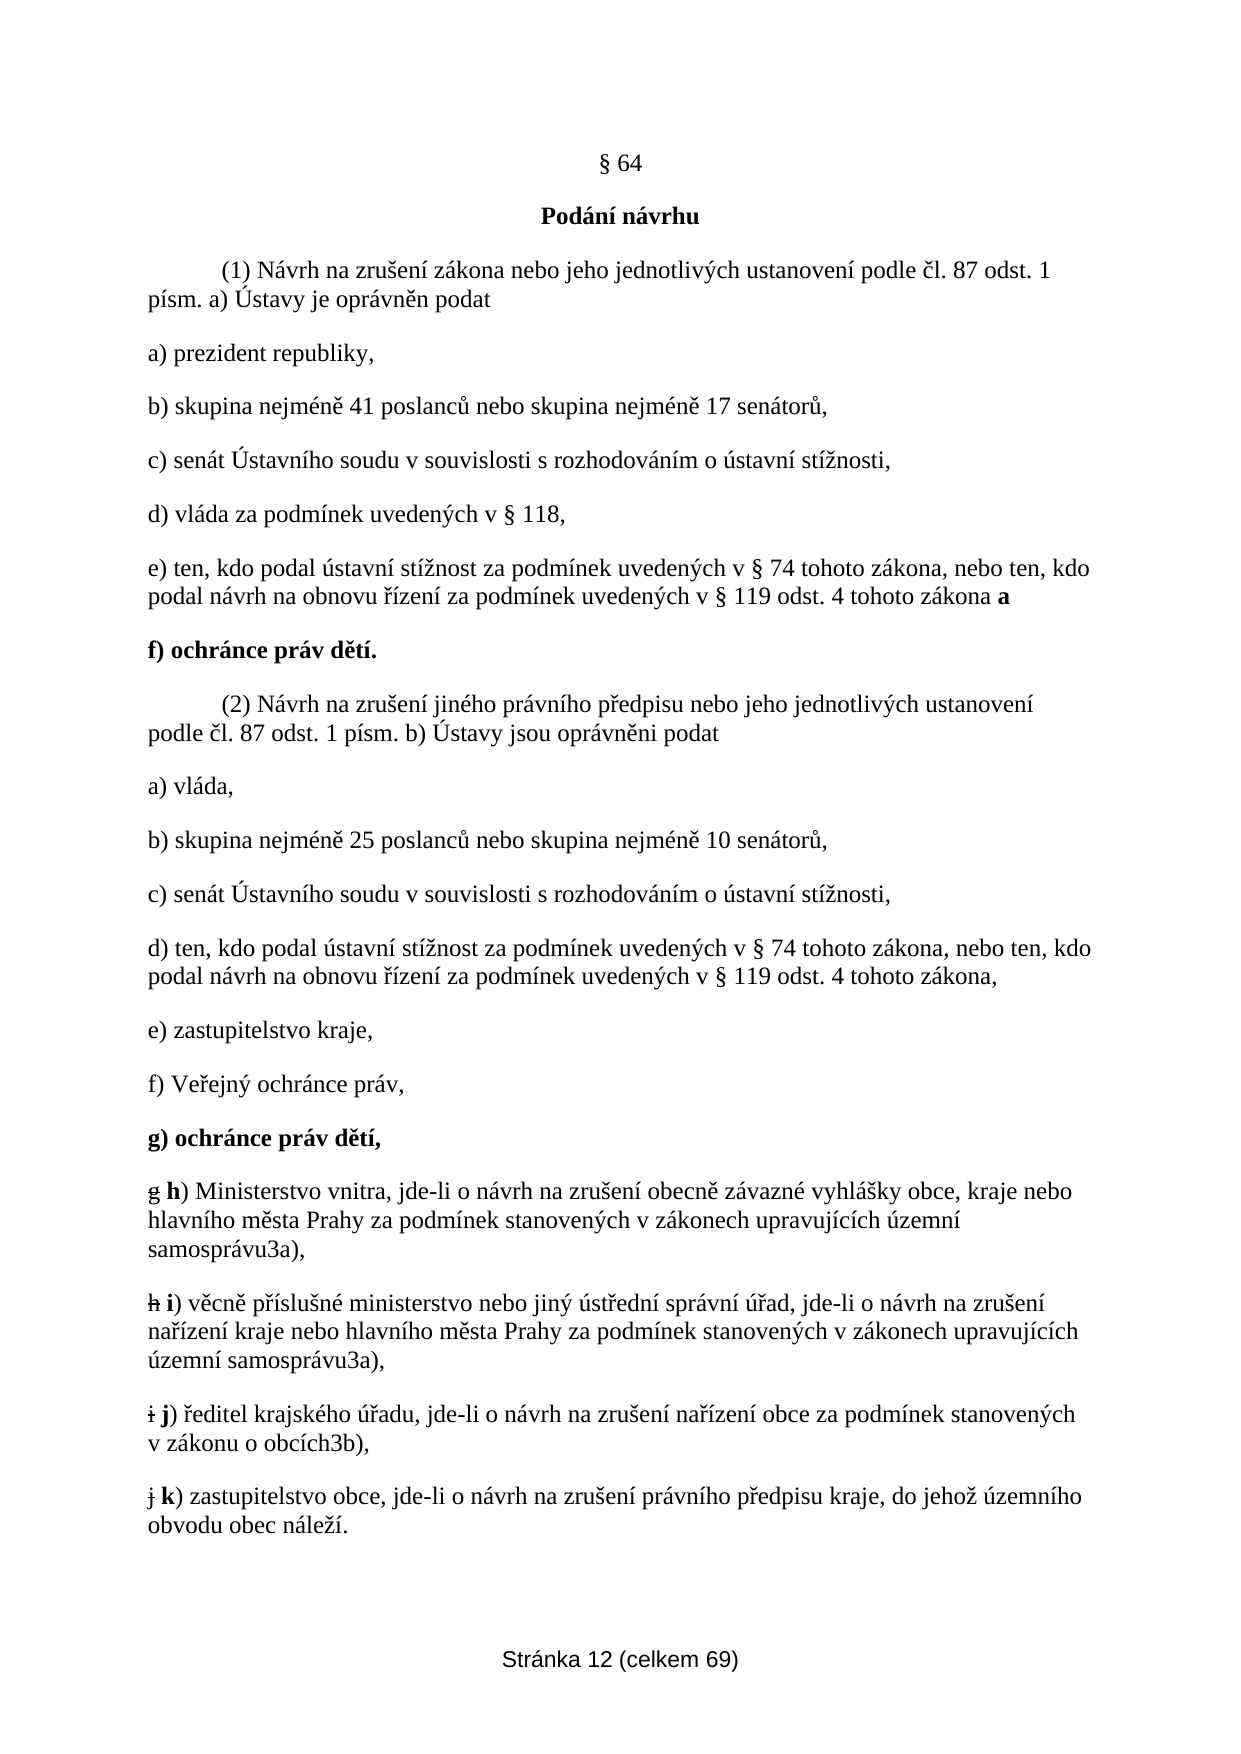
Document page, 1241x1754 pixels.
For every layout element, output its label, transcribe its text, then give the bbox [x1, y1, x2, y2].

text Podání návrhu [148, 201, 1093, 230]
text a) prezident republiky, [148, 338, 1093, 366]
text b) skupina nejméně 41 poslanců nebo skupina nejméně 17 senátorů, [148, 391, 1093, 420]
text e) zastupitelstvo kraje, [148, 1015, 1093, 1044]
text h i) věcně příslušné ministerstvo nebo jiný ústřední správní úřad, jde-li o návrh na zrušení nařízení kraje nebo hlavního města Prahy za podmínek stanovených v zákonech upravujících územní samosprávu3a), [148, 1288, 1093, 1374]
text j k) zastupitelstvo obce, jde-li o návrh na zrušení právního předpisu kraje, do jehož územního obvodu obec náleží. [148, 1481, 1093, 1539]
text i j) ředitel krajského úřadu, jde-li o návrh na zrušení nařízení obce za podmínek stanovených v zákonu o obcích3b), [148, 1399, 1093, 1456]
text § 64 [148, 148, 1093, 176]
text c) senát Ústavního soudu v souvislosti s rozhodováním o ústavní stížnosti, [148, 879, 1093, 908]
text a) vláda, [148, 771, 1093, 800]
text d) ten, kdo podal ústavní stížnost za podmínek uvedených v § 74 tohoto zákona, nebo ten, kdo podal návrh na obnovu řízení za podmínek uvedených v § 119 odst. 4 tohoto zákona, [148, 933, 1093, 990]
text d) vláda za podmínek uvedených v § 118, [148, 499, 1093, 528]
text c) senát Ústavního soudu v souvislosti s rozhodováním o ústavní stížnosti, [148, 445, 1093, 474]
text f) ochránce práv dětí. [148, 635, 1093, 664]
text g h) Ministerstvo vnitra, jde-li o návrh na zrušení obecně závazné vyhlášky obce, kraje nebo hlavního města Prahy za podmínek stanovených v zákonech upravujících územní samosprávu3a), [148, 1176, 1093, 1263]
text b) skupina nejméně 25 poslanců nebo skupina nejméně 10 senátorů, [148, 825, 1093, 854]
text e) ten, kdo podal ústavní stížnost za podmínek uvedených v § 74 tohoto zákona, nebo ten, kdo podal návrh na obnovu řízení za podmínek uvedených v § 119 odst. 4 tohoto zákona a [148, 553, 1093, 610]
text g) ochránce práv dětí, [148, 1123, 1093, 1151]
text (2) Návrh na zrušení jiného právního předpisu nebo jeho jednotlivých ustanovení podle čl. 87 odst. 1 písm. b) Ústavy jsou oprávněni podat [148, 689, 1093, 746]
text f) Veřejný ochránce práv, [148, 1069, 1093, 1098]
text (1) Návrh na zrušení zákona nebo jeho jednotlivých ustanovení podle čl. 87 odst. 1 písm. a) Ústavy je oprávněn podat [148, 255, 1093, 313]
